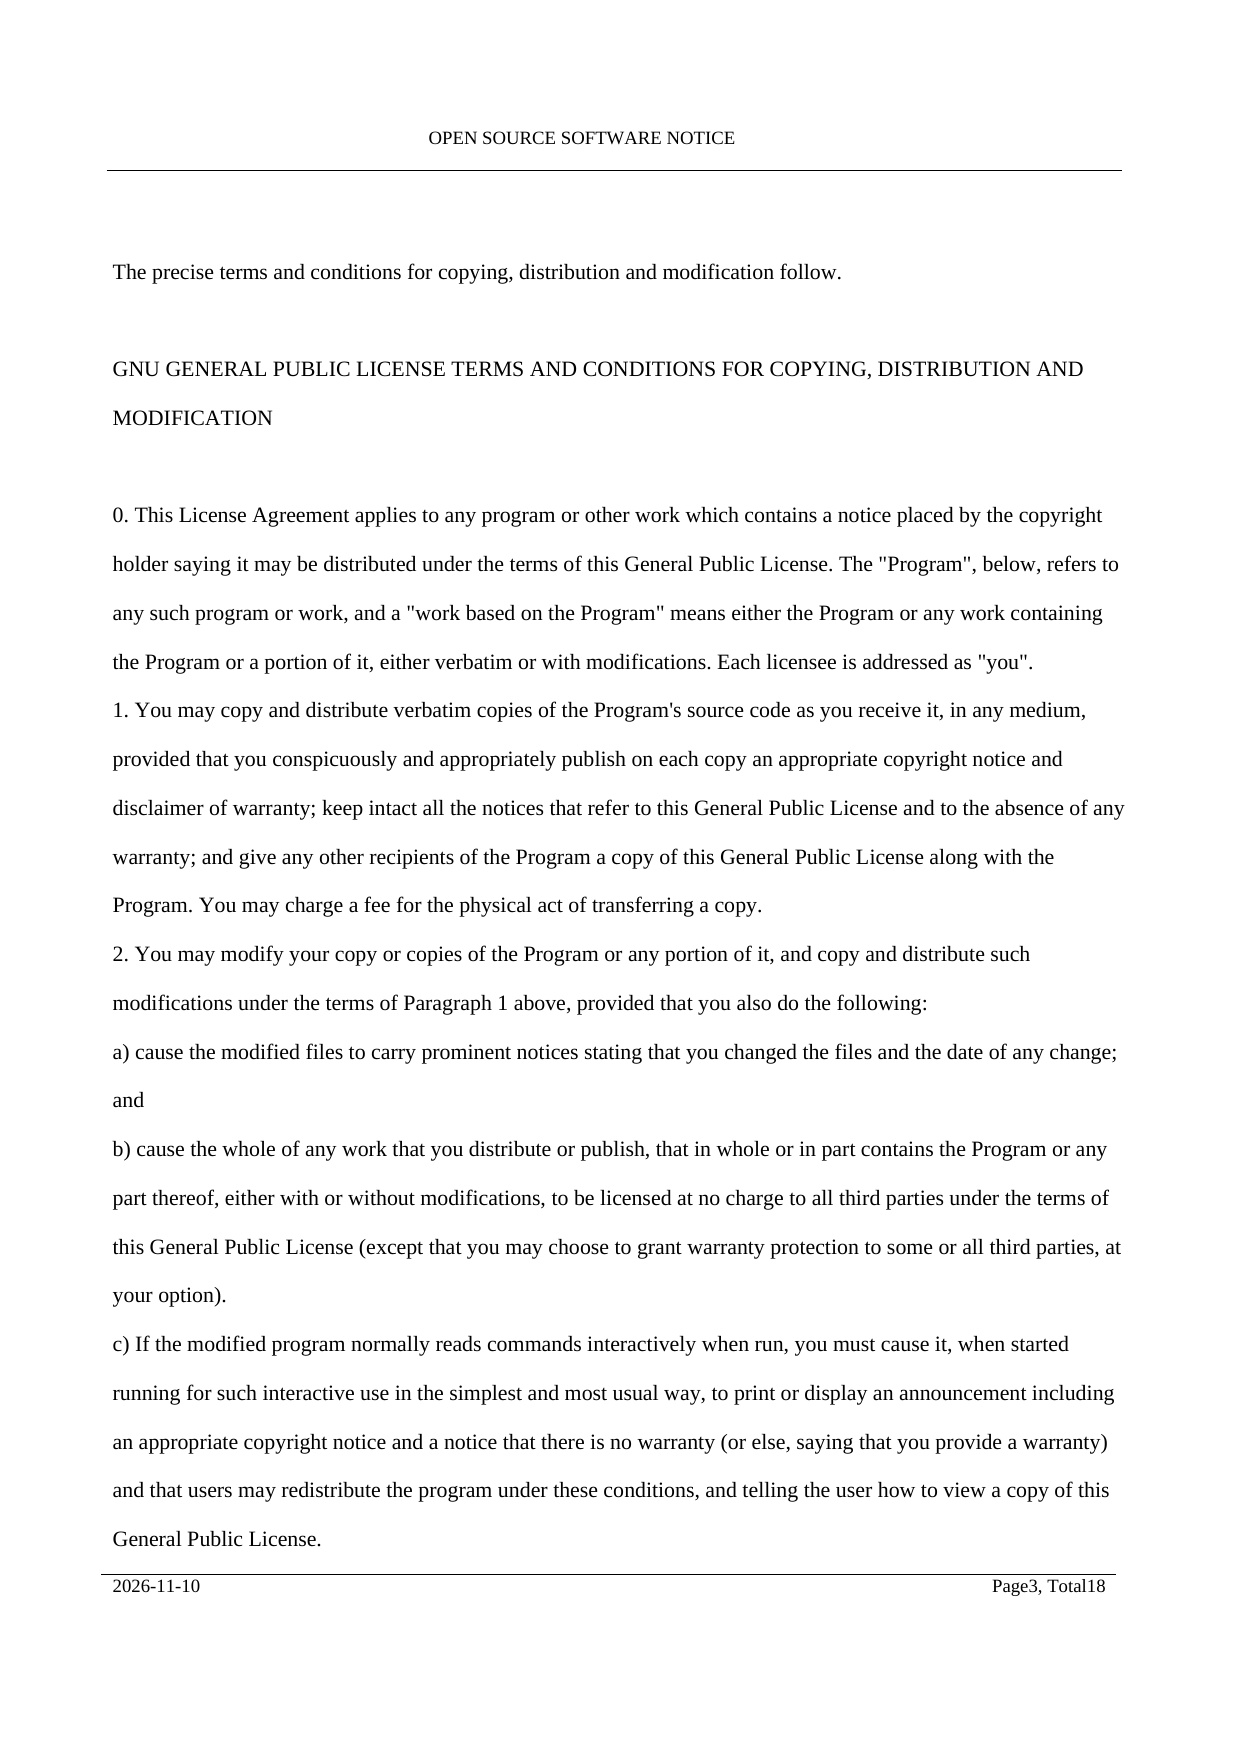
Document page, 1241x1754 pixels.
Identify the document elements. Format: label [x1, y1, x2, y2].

text [112, 206, 1128, 1555]
